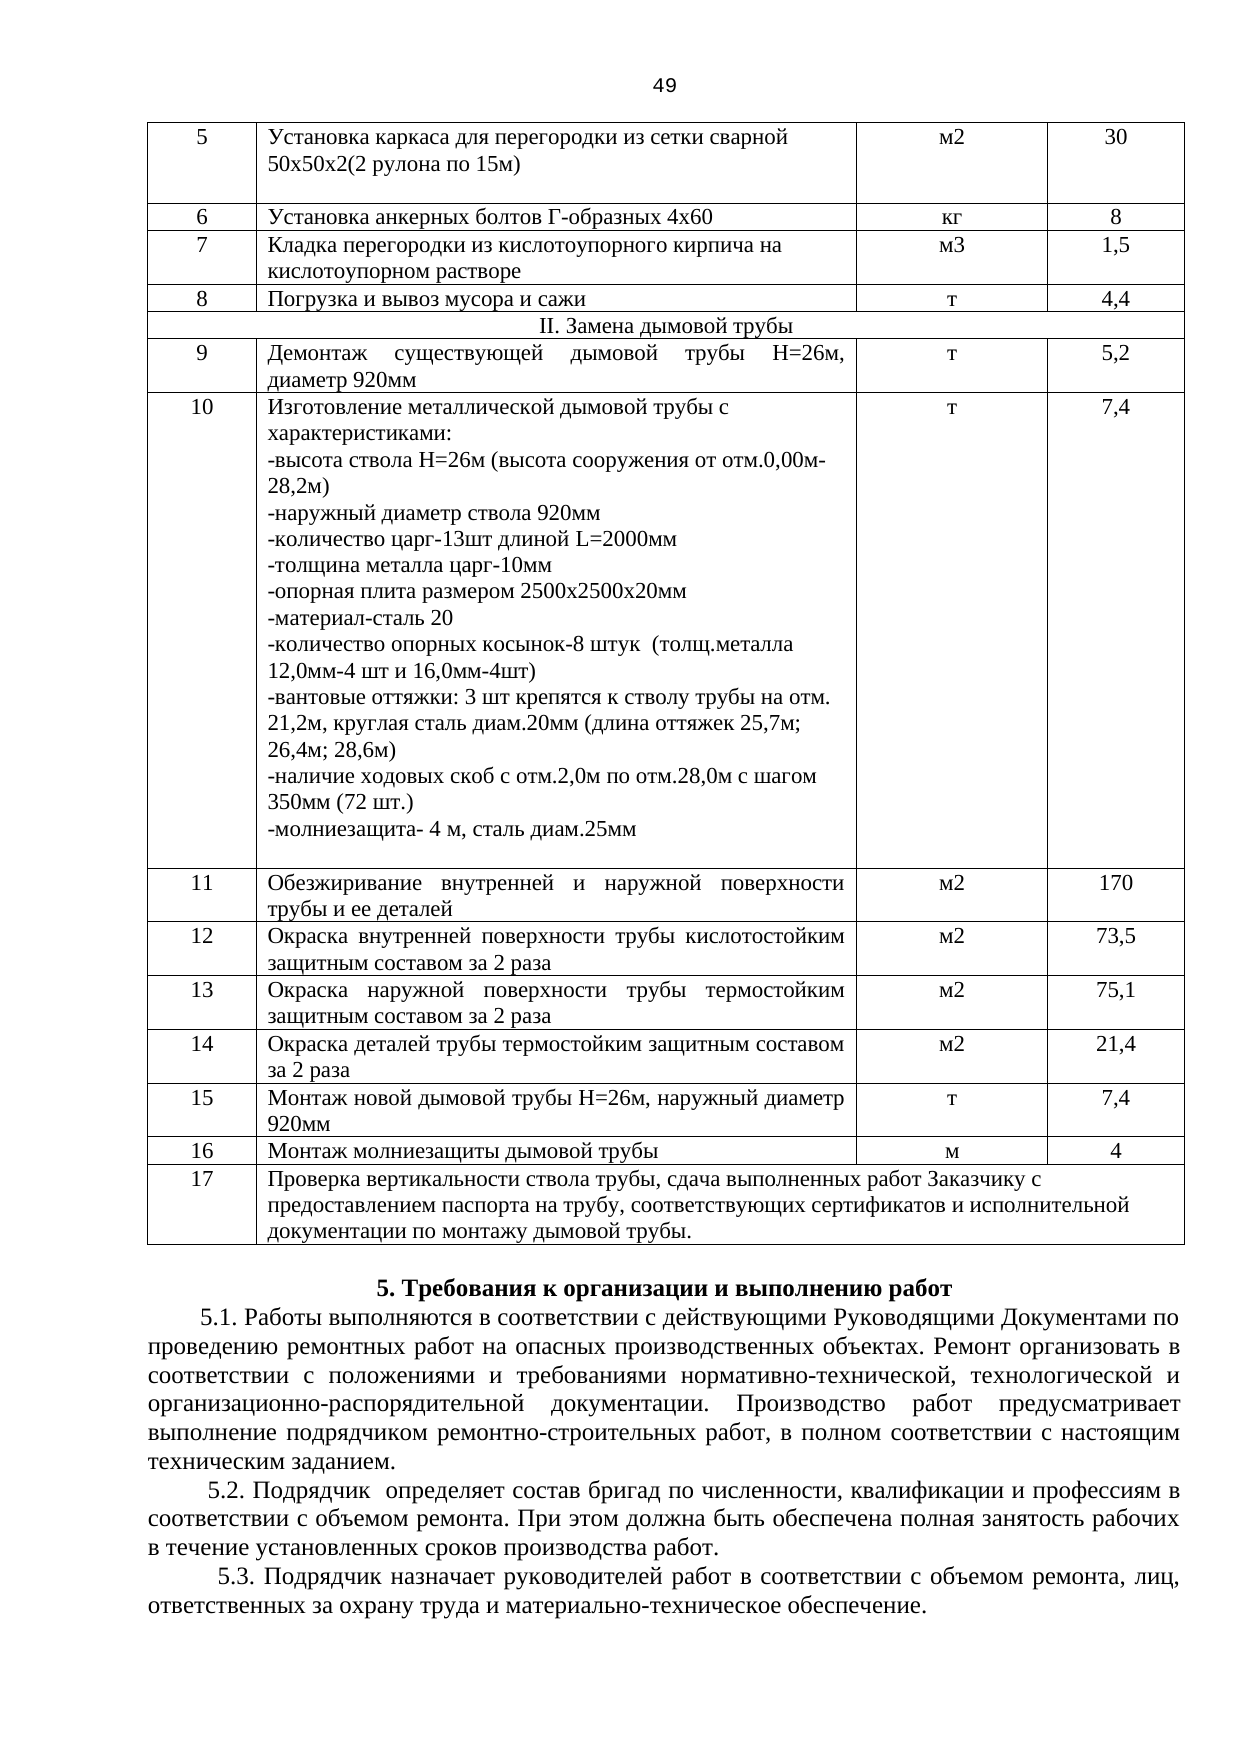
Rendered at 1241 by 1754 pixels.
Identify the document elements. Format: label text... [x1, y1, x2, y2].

table_cell Установка анкерных болтов Г-образных 4х60 [257, 204, 856, 230]
text 5. Требования к организации и выполнению работ [148, 1273, 1181, 1302]
table_cell 14 [148, 1030, 256, 1082]
table_cell 170 [1048, 869, 1184, 921]
table_cell м2 [857, 869, 1047, 921]
table_cell 1,5 [1048, 231, 1184, 283]
table_cell Установка каркаса для перегородки из сетки сварной 50х50х2(2 рулона по 15м) [257, 123, 856, 202]
table_cell 4,4 [1048, 285, 1184, 311]
table_cell кг [857, 204, 1047, 230]
table_cell 11 [148, 869, 256, 921]
table_cell 4 [1048, 1137, 1184, 1164]
table_cell Монтаж новой дымовой трубы Н=26м, наружный диаметр 920мм [257, 1084, 856, 1136]
table_cell Окраска деталей трубы термостойким защитным составом за 2 раза [257, 1030, 856, 1082]
table_cell 15 [148, 1084, 256, 1136]
table_cell 7 [148, 231, 256, 283]
table_cell м3 [857, 231, 1047, 283]
table_cell 5 [148, 123, 256, 202]
table_cell м2 [857, 123, 1047, 202]
table_cell 5,2 [1048, 339, 1184, 392]
table_cell 21,4 [1048, 1030, 1184, 1082]
table_cell Обезжиривание внутренней и наружной поверхности трубы и ее деталей [257, 869, 856, 921]
table_cell 73,5 [1048, 922, 1184, 975]
table_cell Кладка перегородки из кислотоупорного кирпича на кислотоупорном растворе [257, 231, 856, 283]
table_cell т [857, 339, 1047, 392]
table_cell Погрузка и вывоз мусора и сажи [257, 285, 856, 311]
table_cell м2 [857, 1030, 1047, 1082]
table_cell т [857, 285, 1047, 311]
table_cell т [857, 393, 1047, 867]
table_cell 17 [148, 1165, 256, 1244]
table_cell 7,4 [1048, 393, 1184, 867]
table_cell 12 [148, 922, 256, 975]
table_cell Монтаж молниезащиты дымовой трубы [257, 1137, 856, 1164]
table_cell 8 [1048, 204, 1184, 230]
table_cell 7,4 [1048, 1084, 1184, 1136]
table_cell м2 [857, 922, 1047, 975]
table_cell м [857, 1137, 1047, 1164]
table_cell 10 [148, 393, 256, 867]
table_cell 30 [1048, 123, 1184, 202]
table_cell 13 [148, 976, 256, 1029]
table_cell м2 [857, 976, 1047, 1029]
table_cell 6 [148, 204, 256, 230]
text 5.3. Подрядчик назначает руководителей работ в соответствии с объемом ремонта, лиц, ответственных за охрану труда и материально-техническое обеспечение. [148, 1561, 1181, 1618]
table_cell Окраска внутренней поверхности трубы кислотостойким защитным составом за 2 раза [257, 922, 856, 975]
table_cell Проверка вертикальности ствола трубы, сдача выполненных работ Заказчику с предоставлением паспорта на трубу, соответствующих сертификатов и исполнительной документации по монтажу дымовой трубы. [257, 1165, 1184, 1244]
table_cell Изготовление металлической дымовой трубы с характеристиками: -высота ствола Н=26м (высота сооружения от отм.0,00м-28,2м) -наружный диаметр ствола 920мм -количество царг-13шт длиной L=2000мм -толщина металла царг-10мм -опорная плита размером 2500х2500х20мм -материал-сталь 20 -количество опорных косынок-8 штук (толщ.металла 12,0мм-4 шт и 16,0мм-4шт) -вантовые оттяжки: 3 шт крепятся к стволу трубы на отм. 21,2м, круглая сталь диам.20мм (длина оттяжек 25,7м; 26,4м; 28,6м) -наличие ходовых скоб с отм.2,0м по отм.28,0м с шагом 350мм (72 шт.) -молниезащита- 4 м, сталь диам.25мм [257, 393, 856, 867]
table_cell Окраска наружной поверхности трубы термостойким защитным составом за 2 раза [257, 976, 856, 1029]
table_cell II. Замена дымовой трубы [148, 312, 1184, 338]
table_cell 75,1 [1048, 976, 1184, 1029]
text 5.1. Работы выполняются в соответствии с действующими Руководящими Документами по проведению ремонтных работ на опасных производственных объектах. Ремонт организовать в соответствии с положениями и требованиями нормативно-технической, технологической и организационно-распорядительной документации. Производство работ предусматривает выполнение подрядчиком ремонтно-строительных работ, в полном соответствии с настоящим техническим заданием. [148, 1302, 1181, 1475]
text 5.2. Подрядчик определяет состав бригад по численности, квалификации и профессиям в соответствии с объемом ремонта. При этом должна быть обеспечена полная занятость рабочих в течение установленных сроков производства работ. [148, 1475, 1181, 1561]
table_cell 16 [148, 1137, 256, 1164]
table_cell 8 [148, 285, 256, 311]
table_cell т [857, 1084, 1047, 1136]
table_cell Демонтаж существующей дымовой трубы Н=26м, диаметр 920мм [257, 339, 856, 392]
table_cell 9 [148, 339, 256, 392]
